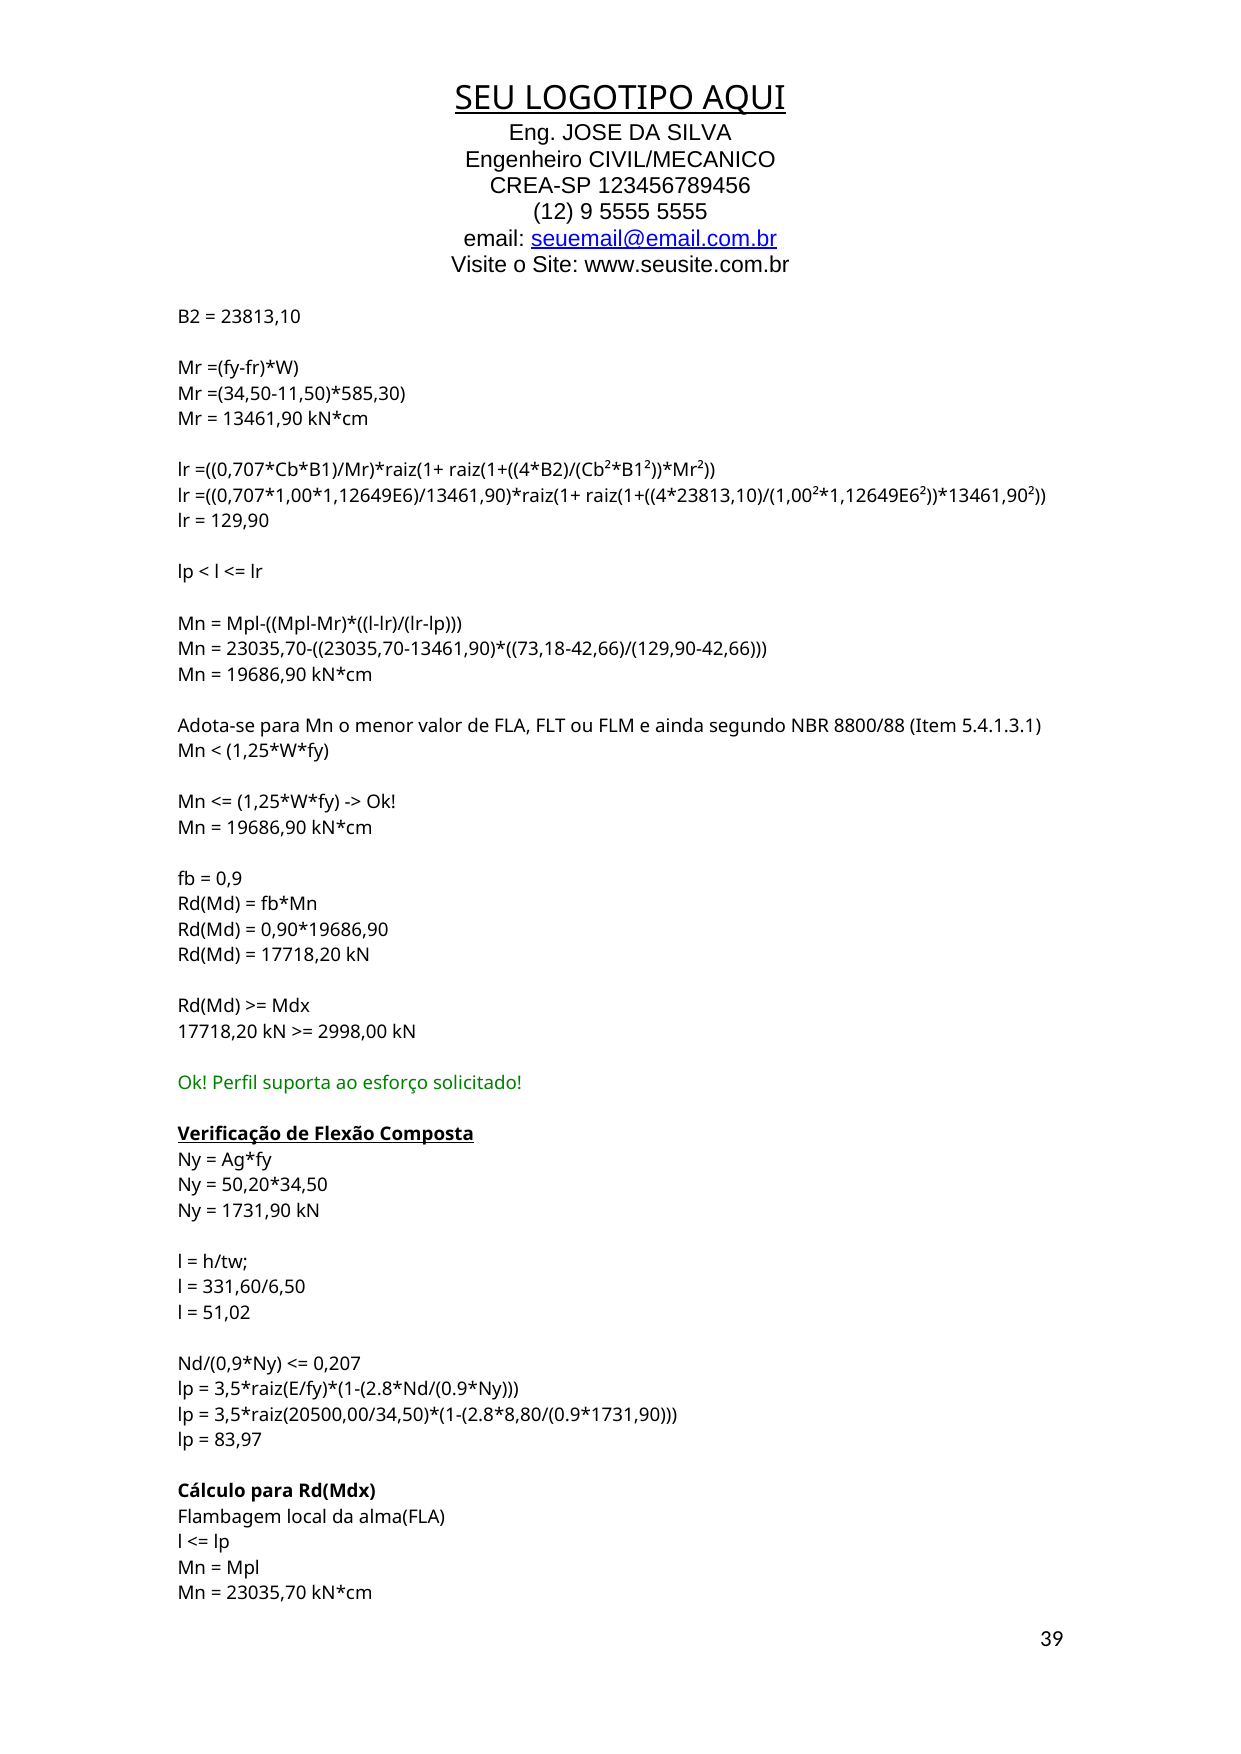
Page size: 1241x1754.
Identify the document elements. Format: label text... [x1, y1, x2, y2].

text lp < l <= lr [177, 559, 1063, 584]
text lr = 129,90 [177, 508, 1063, 533]
text Rd(Md) >= Mdx [177, 993, 1063, 1018]
text Rd(Md) = fb*Mn [177, 891, 1063, 916]
text fb = 0,9 [177, 865, 1063, 891]
text Ny = Ag*fy [177, 1146, 1063, 1171]
text Mn = 23035,70 kN*cm [177, 1580, 1063, 1605]
text lr =((0,707*1,00*1,12649E6)/13461,90)*raiz(1+ raiz(1+((4*23813,10)/(1,00²*1,12649E6²))*13461,90²)) [177, 482, 1063, 508]
text Mr = 13461,90 kN*cm [177, 406, 1063, 431]
text Flambagem local da alma(FLA) [177, 1503, 1063, 1529]
text 17718,20 kN >= 2998,00 kN [177, 1018, 1063, 1044]
text Verificação de Flexão Composta [177, 1120, 1063, 1146]
text l = 51,02 [177, 1299, 1063, 1324]
text Mn = Mpl [177, 1554, 1063, 1580]
text Mn = 19686,90 kN*cm [177, 661, 1063, 686]
text Mn = Mpl-((Mpl-Mr)*((l-lr)/(lr-lp))) [177, 610, 1063, 635]
text Mr =(fy-fr)*W) [177, 355, 1063, 380]
text Ok! Perfil suporta ao esforço solicitado! [177, 1069, 1063, 1095]
text Mr =(34,50-11,50)*585,30) [177, 380, 1063, 406]
text Mn = 23035,70-((23035,70-13461,90)*((73,18-42,66)/(129,90-42,66))) [177, 635, 1063, 661]
text l = h/tw; [177, 1248, 1063, 1273]
text lp = 3,5*raiz(E/fy)*(1-(2.8*Nd/(0.9*Ny))) [177, 1376, 1063, 1401]
text Nd/(0,9*Ny) <= 0,207 [177, 1350, 1063, 1376]
text lp = 83,97 [177, 1427, 1063, 1452]
text lp = 3,5*raiz(20500,00/34,50)*(1-(2.8*8,80/(0.9*1731,90))) [177, 1401, 1063, 1427]
text Mn <= (1,25*W*fy) -> Ok! [177, 788, 1063, 814]
text Cálculo para Rd(Mdx) [177, 1478, 1063, 1503]
text l = 331,60/6,50 [177, 1273, 1063, 1299]
text Rd(Md) = 17718,20 kN [177, 942, 1063, 967]
text B2 = 23813,10 [177, 304, 1063, 329]
text Rd(Md) = 0,90*19686,90 [177, 916, 1063, 942]
text Ny = 1731,90 kN [177, 1197, 1063, 1222]
text l <= lp [177, 1529, 1063, 1554]
text Mn = 19686,90 kN*cm [177, 814, 1063, 839]
text lr =((0,707*Cb*B1)/Mr)*raiz(1+ raiz(1+((4*B2)/(Cb²*B1²))*Mr²)) [177, 457, 1063, 482]
text Adota-se para Mn o menor valor de FLA, FLT ou FLM e ainda segundo NBR 8800/88 (Item 5.4.1.3.1) Mn < (1,25*W*fy) [177, 712, 1063, 763]
text Ny = 50,20*34,50 [177, 1171, 1063, 1197]
